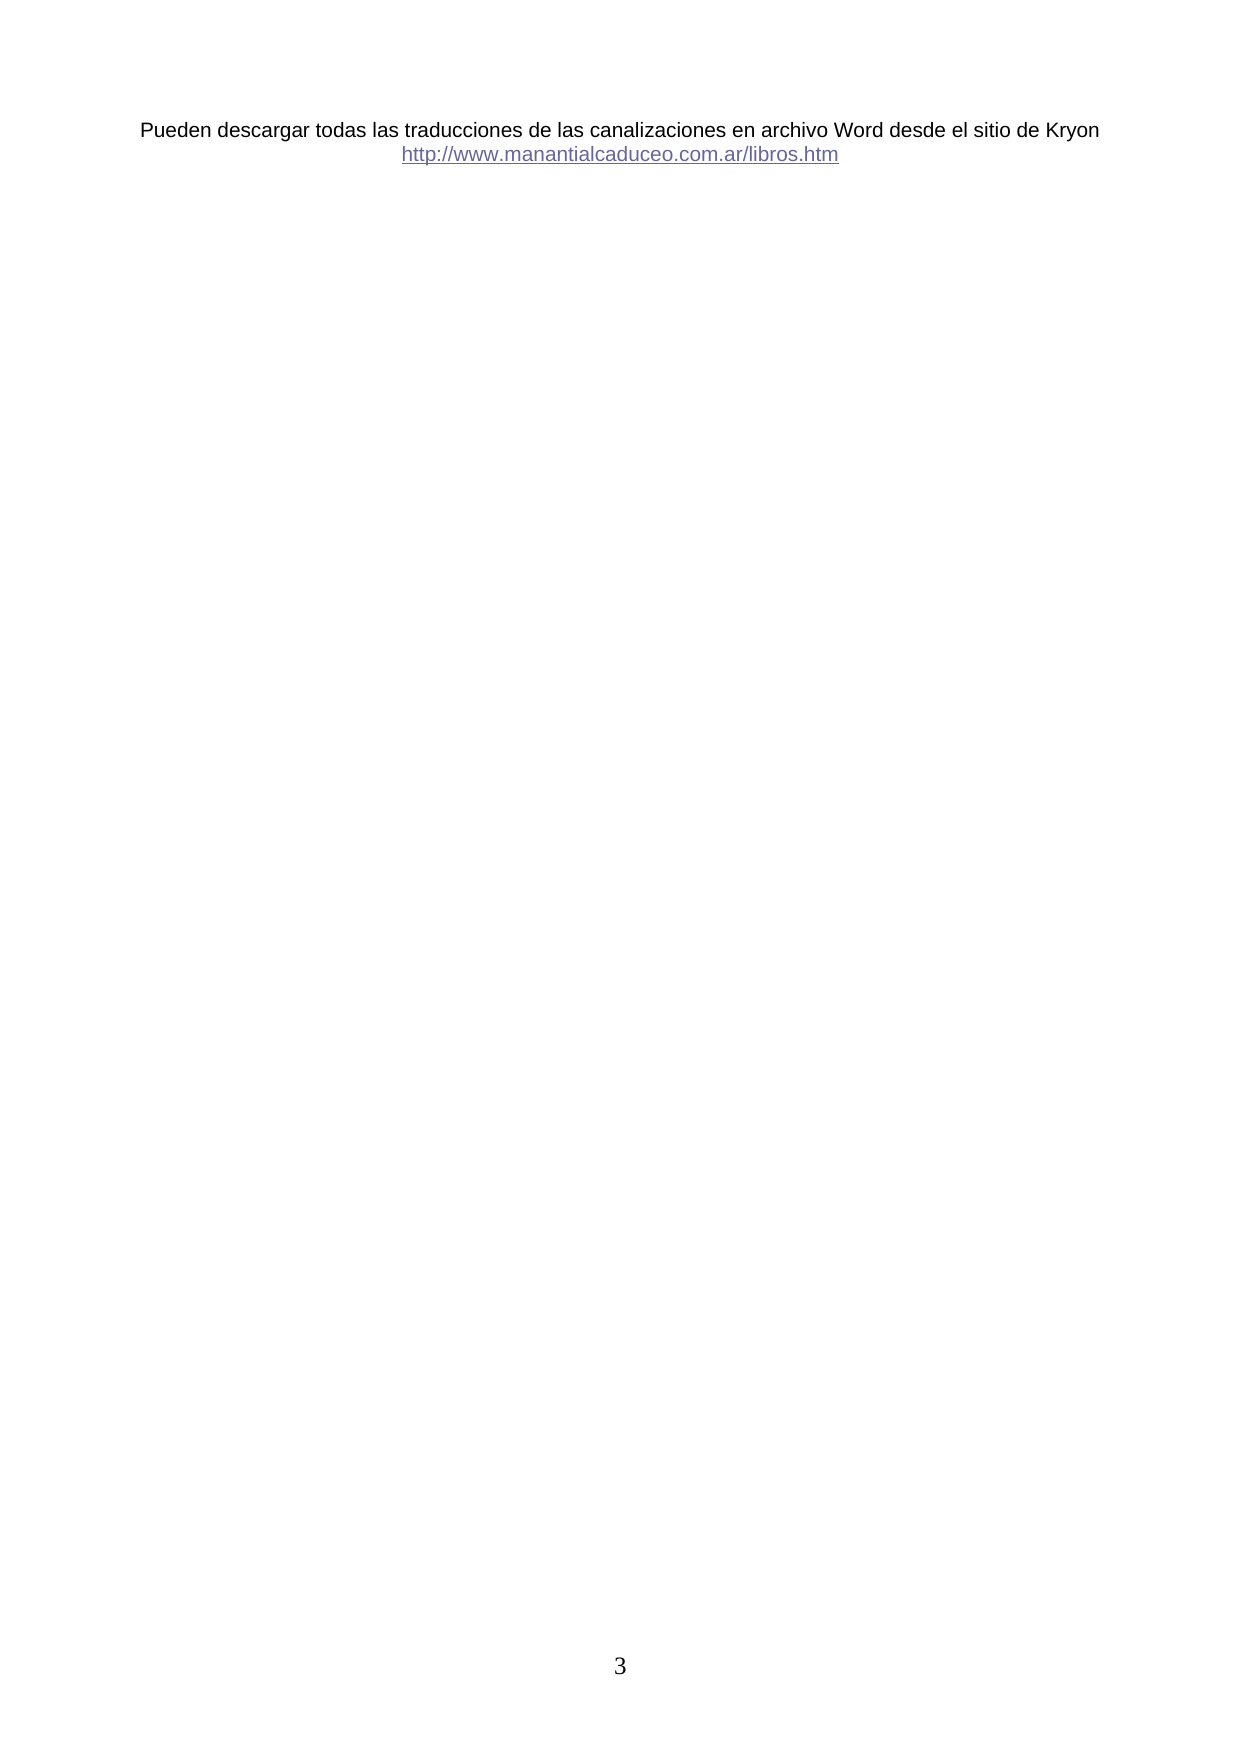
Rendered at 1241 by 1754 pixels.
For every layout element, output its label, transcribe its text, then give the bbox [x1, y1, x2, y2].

text Pueden descargar todas las traducciones de las canalizaciones en archivo Word desde el sitio de Kryon http://www.manantialcaduceo.com.ar/libros.htm [118, 118, 1122, 166]
